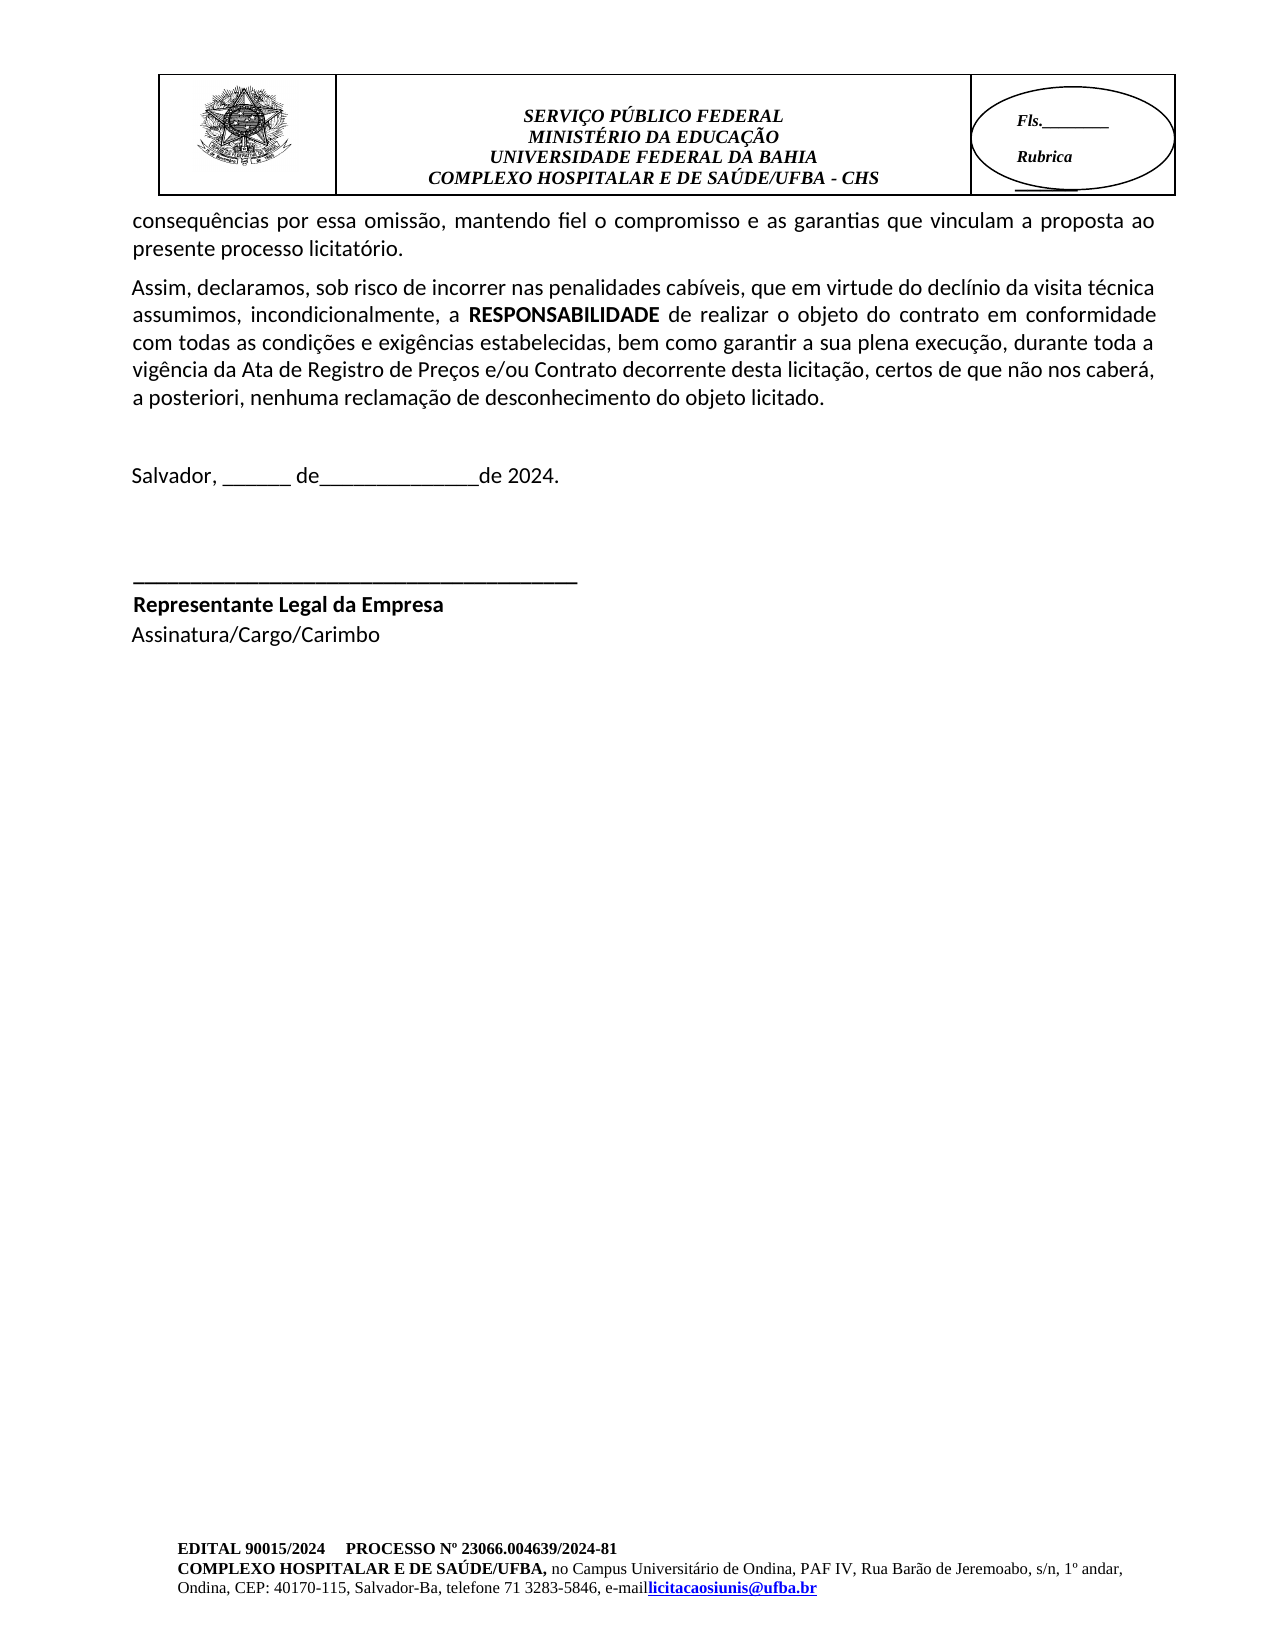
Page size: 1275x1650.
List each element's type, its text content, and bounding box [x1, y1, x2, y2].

text Assim, declaramos, sob risco de incorrer nas penalidades cabíveis, que em virtude do declínio da visita técnica assumimos, incondicionalmente, a RESPONSABILIDADE de realizar o objeto do contrato em conformidade com todas as condições e exigências estabelecidas, bem como garantir a sua plena execução, durante toda a vigência da Ata de Registro de Preços e/ou Contrato decorrente desta licitação, certos de que não nos caberá, a posteriori, nenhuma reclamação de desconhecimento do objeto licitado. [131, 273, 1157, 411]
text _______________________________________ [133, 559, 1166, 588]
text Salvador, ______ de______________de 2024. [131, 461, 1165, 489]
picture [192, 80, 299, 172]
text Representante Legal da Empresa [133, 590, 1166, 618]
text Assinatura/Cargo/Carimbo [131, 620, 1165, 648]
